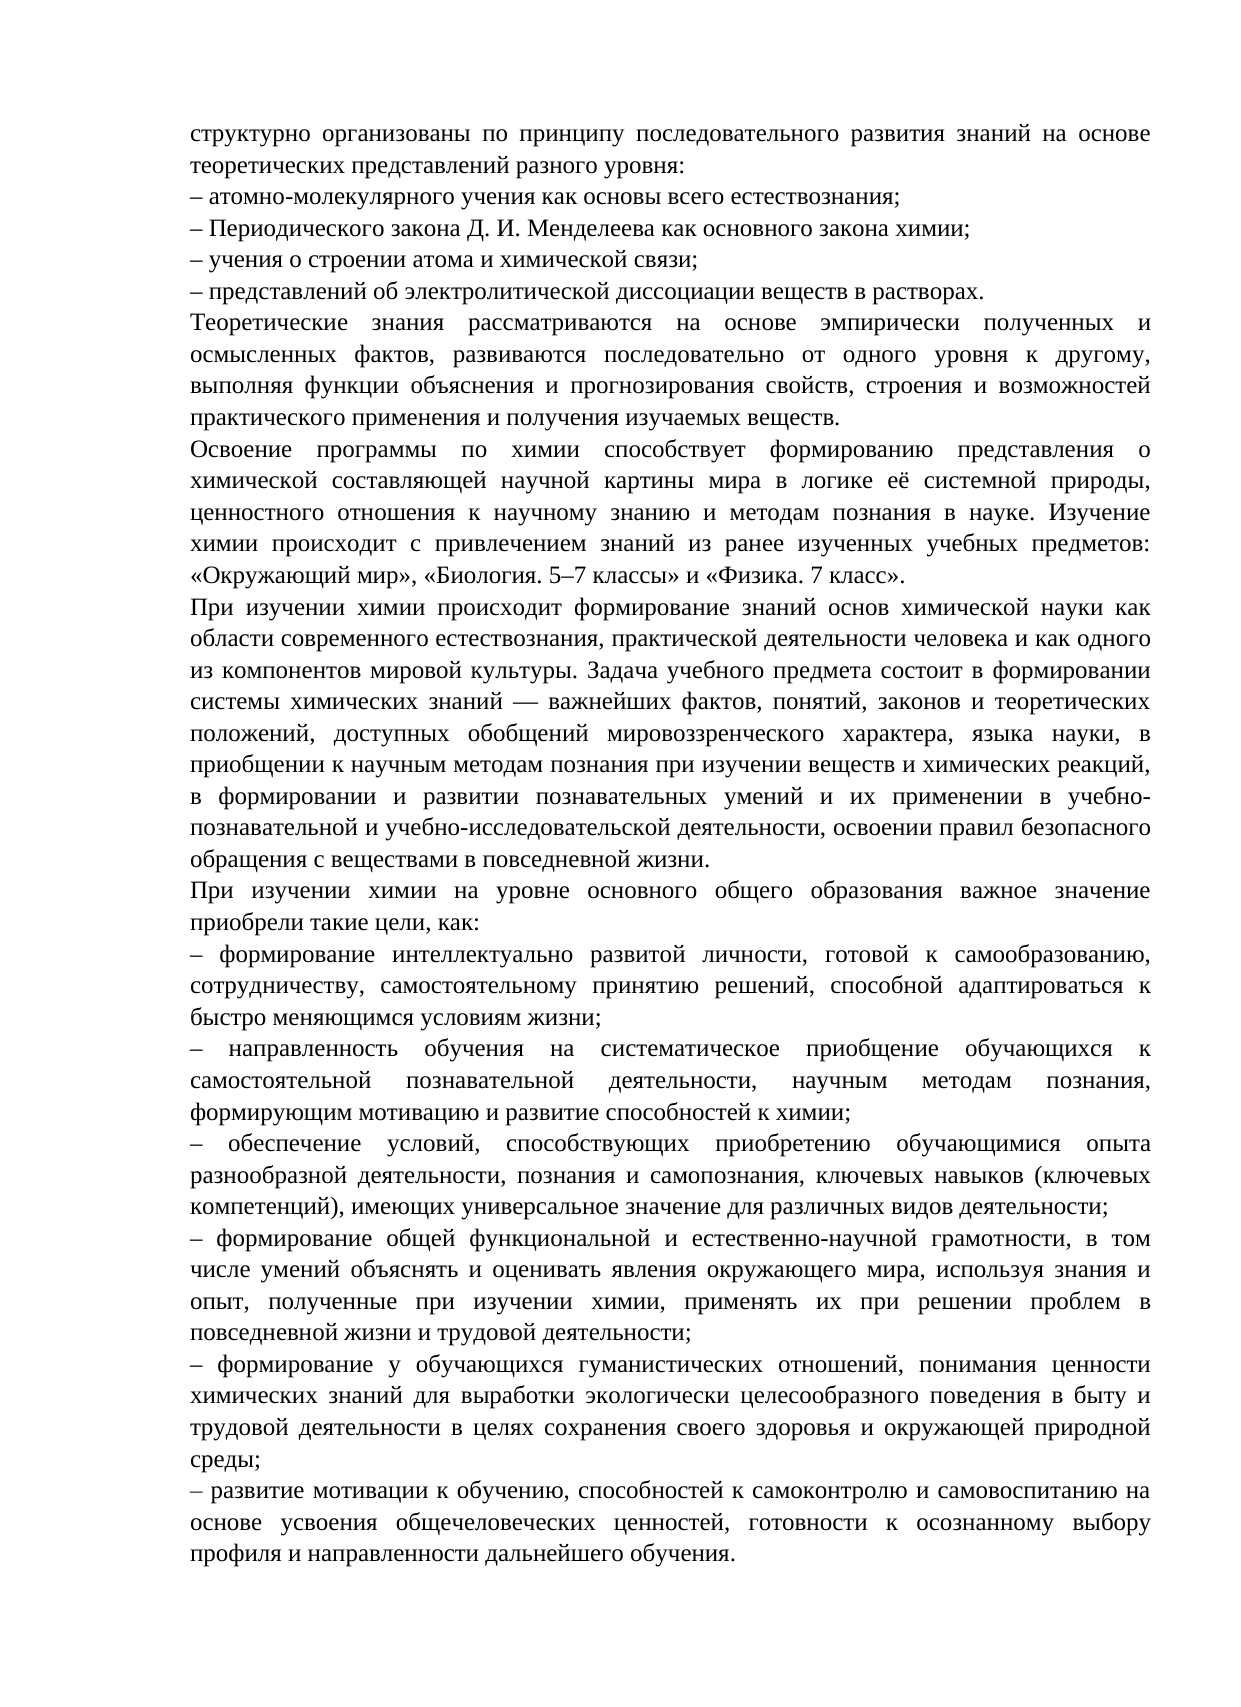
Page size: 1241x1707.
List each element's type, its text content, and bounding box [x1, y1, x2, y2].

text – направленность обучения на систематическое приобщение обучающихся к самостоятельной познавательной деятельности, научным методам познания, формирующим мотивацию и развитие способностей к химии; [190, 1033, 1152, 1125]
text Освоение программы по химии способствует формированию представления о химической составляющей научной картины мира в логике её системной природы, ценностного отношения к научному знанию и методам познания в науке. Изучение химии происходит с привлечением знаний из ранее изученных учебных предметов: «Окружающий мир», «Биология. 5–7 классы» и «Физика. 7 класс». [190, 434, 1152, 589]
text – формирование интеллектуально развитой личности, готовой к самообразованию, сотрудничеству, самостоятельному принятию решений, способной адаптироваться к быстро меняющимся условиям жизни; [190, 939, 1152, 1031]
text – представлений об электролитической диссоциации веществ в растворах. [190, 276, 1152, 305]
text – формирование у обучающихся гуманистических отношений, понимания ценности химических знаний для выработки экологически целесообразного поведения в быту и трудовой деятельности в целях сохранения своего здоровья и окружающей природной среды; [190, 1349, 1152, 1472]
text ​Теоретические знания рассматриваются на основе эмпирически полученных и осмысленных фактов, развиваются последовательно от одного уровня к другому, выполняя функции объяснения и прогнозирования свойств, строения и возможностей практического применения и получения изучаемых веществ. [190, 307, 1152, 431]
text При изучении химии происходит формирование знаний основ химической науки как области современного естествознания, практической деятельности человека и как одного из компонентов мировой культуры. Задача учебного предмета состоит в формировании системы химических знаний — важнейших фактов, понятий, законов и теоретических положений, доступных обобщений мировоззренческого характера, языка науки, в приобщении к научным методам познания при изучении веществ и химических реакций, в формировании и развитии познавательных умений и их применении в учебно-познавательной и учебно-исследовательской деятельности, освоении правил безопасного обращения с веществами в повседневной жизни. [190, 592, 1152, 873]
text – Периодического закона Д. И. Менделеева как основного закона химии; [190, 213, 1152, 242]
text – формирование общей функциональной и естественно-научной грамотности, в том числе умений объяснять и оценивать явления окружающего мира, используя знания и опыт, полученные при изучении химии, применять их при решении проблем в повседневной жизни и трудовой деятельности; [190, 1223, 1152, 1346]
text – учения о строении атома и химической связи; [190, 244, 1152, 273]
text – обеспечение условий, способствующих приобретению обучающимися опыта разнообразной деятельности, познания и самопознания, ключевых навыков (ключевых компетенций), имеющих универсальное значение для различных видов деятельности; [190, 1128, 1152, 1220]
text – развитие мотивации к обучению, способностей к самоконтролю и самовоспитанию на основе усвоения общечеловеческих ценностей, готовности к осознанному выбору профиля и направленности дальнейшего обучения. [190, 1475, 1152, 1567]
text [190, 118, 1152, 178]
text При изучении химии на уровне основного общего образования важное значение приобрели такие цели, как: [190, 876, 1152, 936]
text – атомно­-молекулярного учения как основы всего естествознания; [190, 181, 1152, 210]
